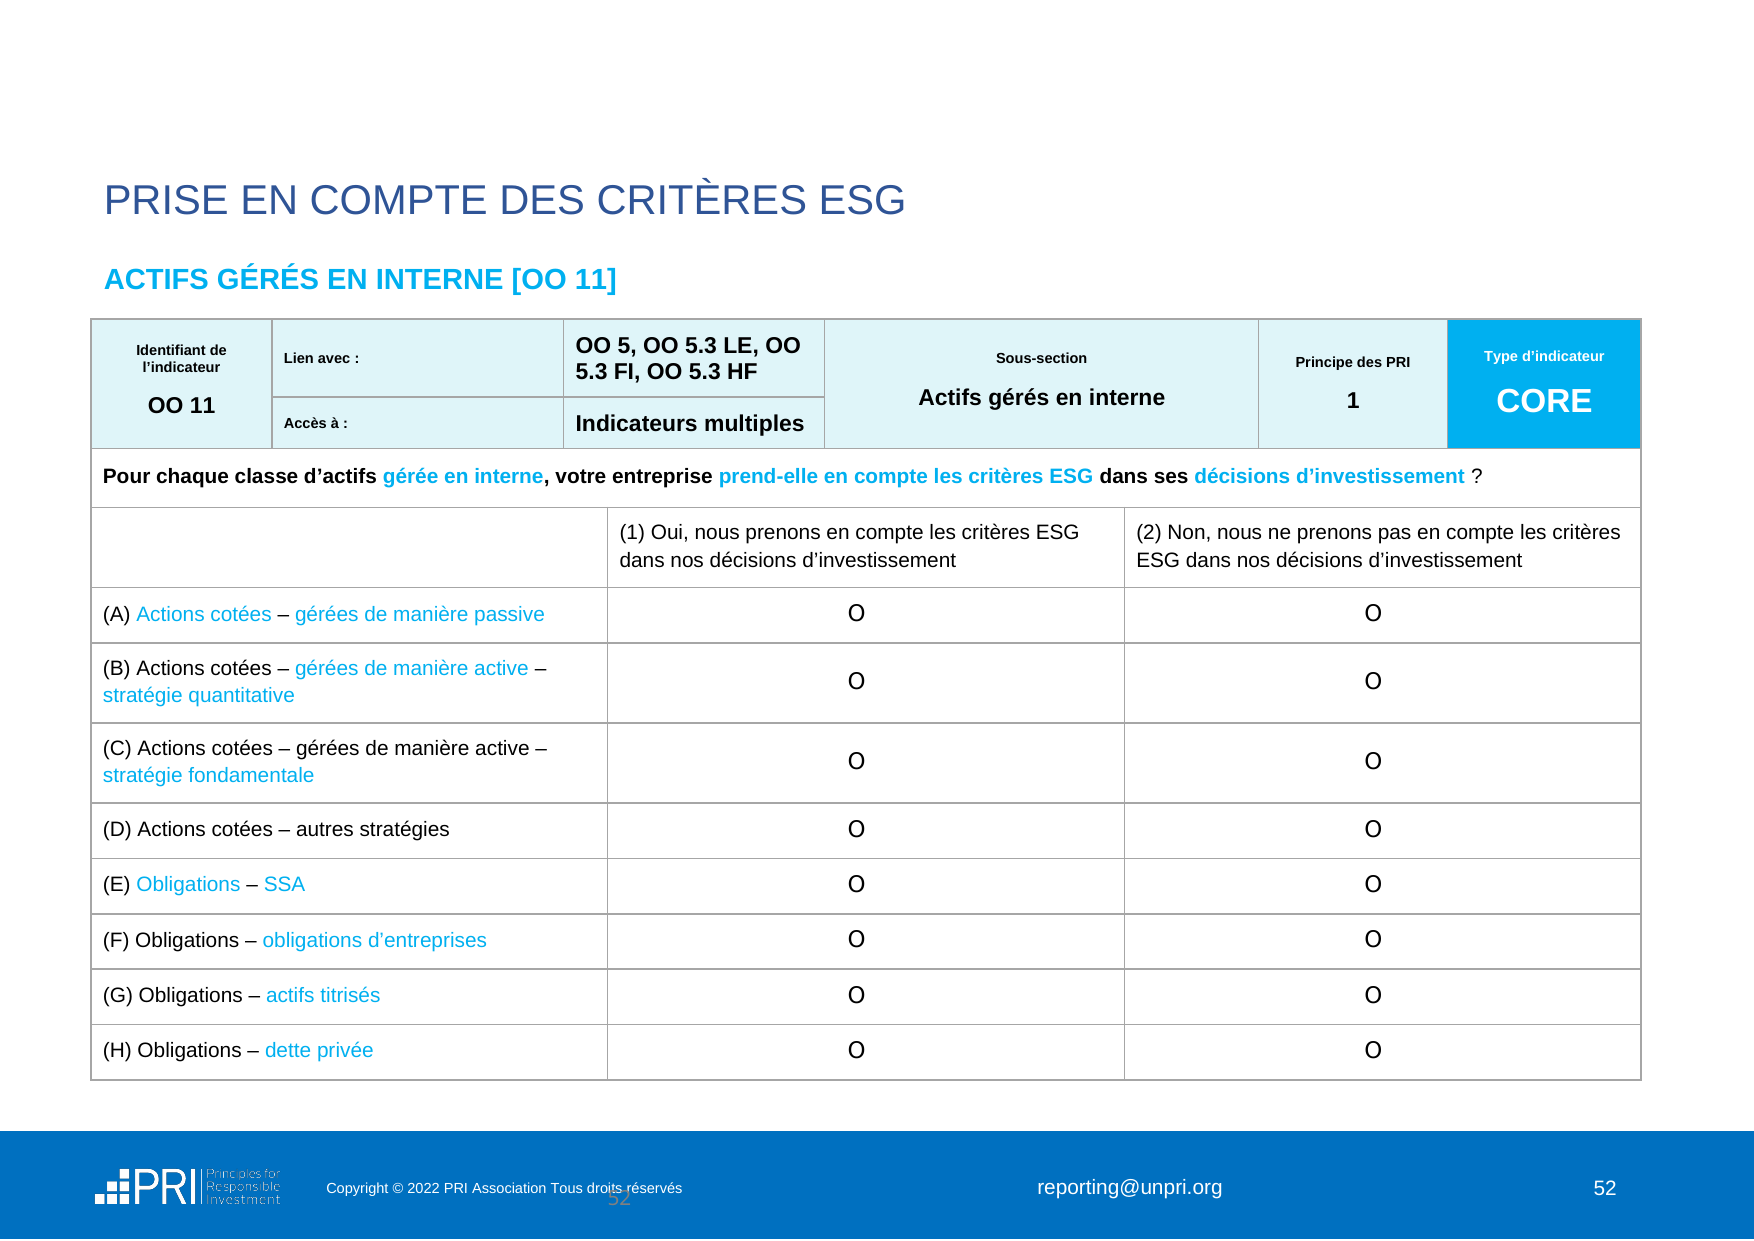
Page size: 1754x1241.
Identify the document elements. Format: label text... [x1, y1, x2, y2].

table_cell [608, 915, 1124, 968]
table_cell [608, 588, 1124, 642]
table_cell [1125, 915, 1640, 968]
table_cell [608, 724, 1124, 802]
subtitle Prise en compte des critères ESG [103, 175, 1650, 223]
table_cell (G) Obligations – actifs titrisés [92, 970, 607, 1023]
table_cell (D) Actions cotées – autres stratégies [92, 804, 607, 858]
table_cell Indicateurs multiples [564, 398, 824, 448]
table_cell [92, 508, 607, 587]
table_cell [1125, 859, 1640, 913]
table_cell [1125, 644, 1640, 722]
table_header Lien avec : [273, 320, 563, 396]
table_cell [1125, 1025, 1640, 1079]
table_cell [608, 644, 1124, 722]
table_header Sous-section Actifs gérés en interne [825, 320, 1258, 448]
table_cell [608, 1025, 1124, 1079]
table_cell (F) Obligations – obligations d’entreprises [92, 915, 607, 968]
table_header Principe des PRI 1 [1259, 320, 1447, 448]
table_cell [608, 804, 1124, 858]
table_header Type d’indicateur CORE [1448, 320, 1640, 448]
table_cell [1125, 588, 1640, 642]
table_cell [608, 859, 1124, 913]
table_cell Pour chaque classe d’actifs gérée en interne, votre entreprise prend-elle en compte les critères ESG dans ses décisions d’investissement ? [92, 449, 1640, 507]
table_cell [608, 970, 1124, 1023]
table_cell (2) Non, nous ne prenons pas en compte les critères ESG dans nos décisions d’investissement [1125, 508, 1640, 587]
table_header Identifiant de l’indicateur OO 11 [92, 320, 271, 448]
table_cell (E) Obligations – SSA [92, 859, 607, 913]
table_cell (H) Obligations – dette privée [92, 1025, 607, 1079]
table_cell Accès à : [273, 398, 563, 448]
table_header OO 5, OO 5.3 LE, OO 5.3 FI, OO 5.3 HF [564, 320, 824, 396]
picture [92, 1166, 282, 1207]
table_cell (1) Oui, nous prenons en compte les critères ESG dans nos décisions d’investissement [608, 508, 1124, 587]
table_cell (B) Actions cotées – gérées de manière active – stratégie quantitative [92, 644, 607, 722]
table_cell [1125, 724, 1640, 802]
table_cell [1125, 804, 1640, 858]
table_cell (A) Actions cotées – gérées de manière passive [92, 588, 607, 642]
table_cell [1125, 970, 1640, 1023]
table_cell (C) Actions cotées – gérées de manière active – stratégie fondamentale [92, 724, 607, 802]
subtitle Actifs gérés en interne [OO 11] [103, 262, 1650, 296]
